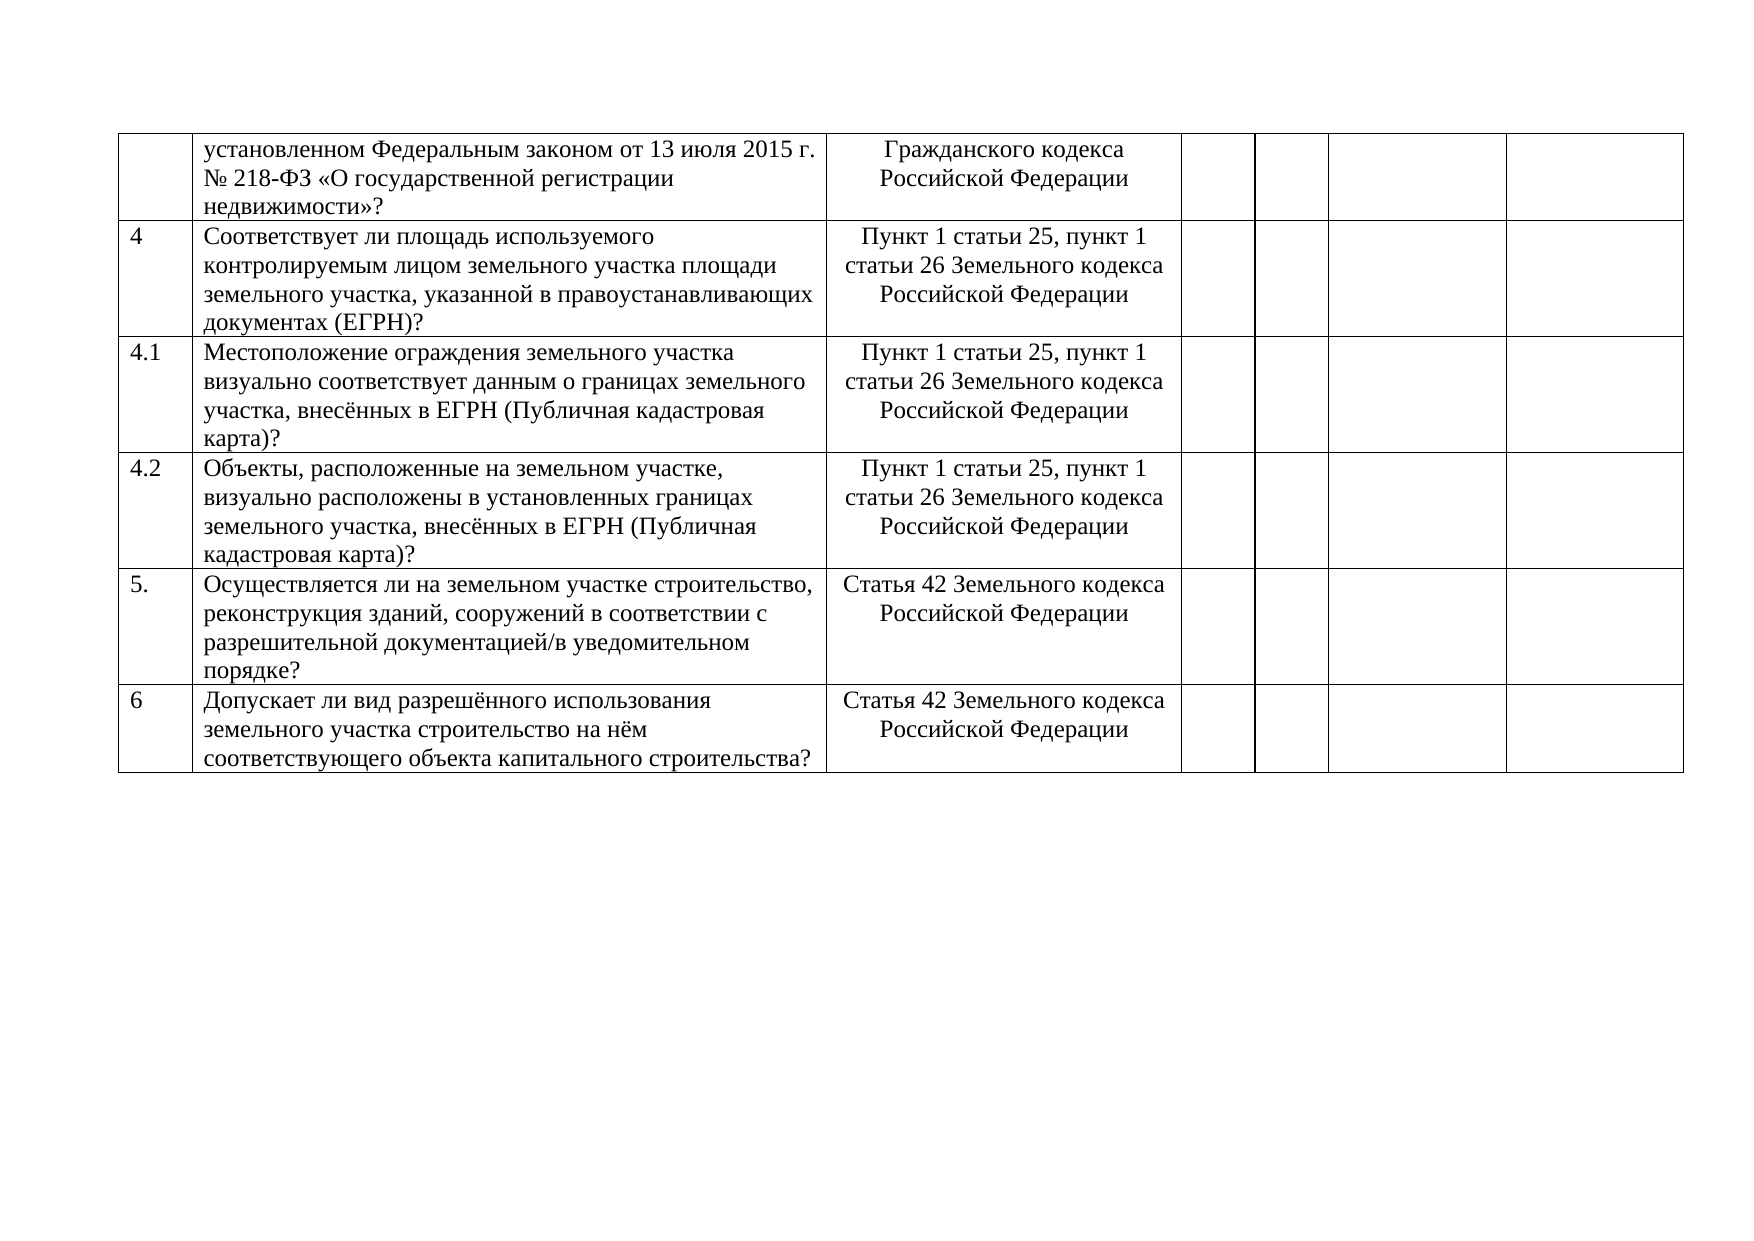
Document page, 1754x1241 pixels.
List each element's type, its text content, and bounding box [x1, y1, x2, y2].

table_cell Статья 42 Земельного кодекса Российской Федерации [827, 685, 1181, 772]
table_cell [1507, 569, 1683, 684]
table_cell Статья 42 Земельного кодекса Российской Федерации [827, 569, 1181, 684]
table_cell [1507, 685, 1683, 772]
table_cell [1256, 337, 1328, 452]
table_cell 5. [119, 569, 192, 684]
table_cell [1182, 337, 1254, 452]
table_cell [1182, 221, 1254, 336]
table_cell [1507, 453, 1683, 568]
table_cell [1329, 221, 1506, 336]
table_cell [1256, 221, 1328, 336]
table_cell Пункт 1 статьи 25, пункт 1 статьи 26 Земельного кодекса Российской Федерации [827, 337, 1181, 452]
table_cell [1507, 221, 1683, 336]
table_cell [1329, 337, 1506, 452]
table_cell 4.2 [119, 453, 192, 568]
table_cell Осуществляется ли на земельном участке строительство, реконструкция зданий, сооружений в соответствии с разрешительной документацией/в уведомительном порядке? [193, 569, 826, 684]
table_cell [1256, 134, 1328, 220]
table_cell 6 [119, 685, 192, 772]
table_cell Пункт 1 статьи 25, пункт 1 статьи 26 Земельного кодекса Российской Федерации [827, 221, 1181, 336]
table_cell [1182, 685, 1254, 772]
table_cell [1182, 134, 1254, 220]
table_cell [1256, 569, 1328, 684]
table_cell Объекты, расположенные на земельном участке, визуально расположены в установленных границах земельного участка, внесённых в ЕГРН (Публичная кадастровая карта)? [193, 453, 826, 568]
table_cell [1256, 685, 1328, 772]
table_cell [1182, 453, 1254, 568]
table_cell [827, 134, 1181, 220]
table_cell [1329, 453, 1506, 568]
table_cell Пункт 1 статьи 25, пункт 1 статьи 26 Земельного кодекса Российской Федерации [827, 453, 1181, 568]
table_cell 3 [119, 134, 192, 220]
table_cell [1256, 453, 1328, 568]
table_cell Допускает ли вид разрешённого использования земельного участка строительство на нём соответствующего объекта капитального строительства? [193, 685, 826, 772]
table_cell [193, 134, 826, 220]
table_cell [1507, 337, 1683, 452]
table_cell [1182, 569, 1254, 684]
table_cell [1507, 134, 1683, 220]
table_cell 4.1 [119, 337, 192, 452]
table_cell Соответствует ли площадь используемого контролируемым лицом земельного участка площади земельного участка, указанной в правоустанавливающих документах (ЕГРН)? [193, 221, 826, 336]
table_cell [1329, 134, 1506, 220]
table_cell [1329, 569, 1506, 684]
table_cell Местоположение ограждения земельного участка визуально соответствует данным о границах земельного участка, внесённых в ЕГРН (Публичная кадастровая карта)? [193, 337, 826, 452]
table_cell 4 [119, 221, 192, 336]
table_cell [1329, 685, 1506, 772]
